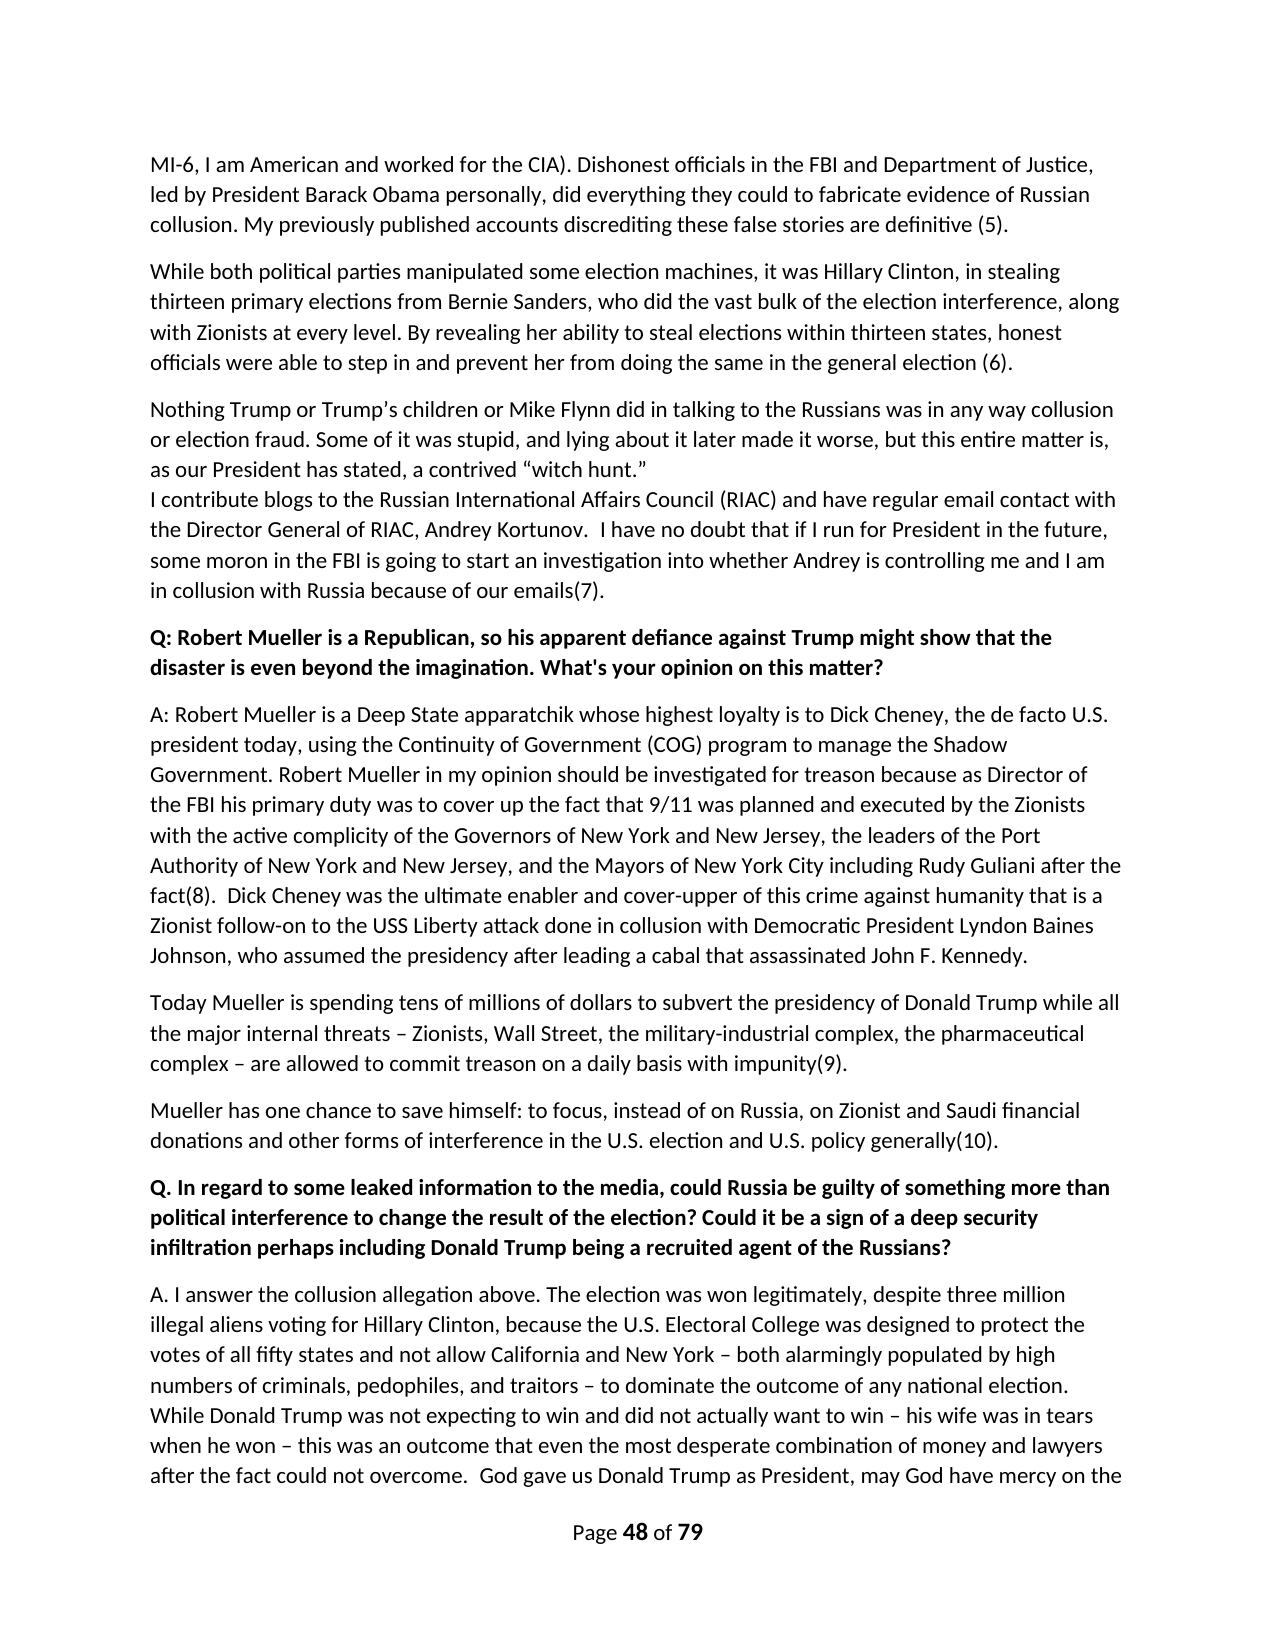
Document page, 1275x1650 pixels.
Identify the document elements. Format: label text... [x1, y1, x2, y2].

text Nothing Trump or Trump’s children or Mike Flynn did in talking to the Russians was in any way collusion or election fraud. Some of it was stupid, and lying about it later made it worse, but this entire matter is, as our President has stated, a contrived “witch hunt.” I contribute blogs to the Russian International Affairs Council (RIAC) and have regular email contact with the Director General of RIAC, Andrey Kortunov. I have no doubt that if I run for President in the future, some moron in the FBI is going to start an investigation into whether Andrey is controlling me and I am in collusion with Russia because of our emails(7). [150, 395, 1125, 604]
text Q. In regard to some leaked information to the media, could Russia be guilty of something more than political interference to change the result of the election? Could it be a sign of a deep security infiltration perhaps including Donald Trump being a recruited agent of the Russians? [150, 1173, 1125, 1261]
text Mueller has one chance to save himself: to focus, instead of on Russia, on Zionist and Saudi financial donations and other forms of interference in the U.S. election and U.S. policy generally(10). [150, 1096, 1125, 1154]
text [150, 150, 1125, 238]
text A: Robert Mueller is a Deep State apparatchik whose highest loyalty is to Dick Cheney, the de facto U.S. president today, using the Continuity of Government (COG) program to manage the Shadow Government. Robert Mueller in my opinion should be investigated for treason because as Director of the FBI his primary duty was to cover up the fact that 9/11 was planned and executed by the Zionists with the active complicity of the Governors of New York and New Jersey, the leaders of the Port Authority of New York and New Jersey, and the Mayors of New York City including Rudy Guliani after the fact(8). Dick Cheney was the ultimate enabler and cover-upper of this crime against humanity that is a Zionist follow-on to the USS Liberty attack done in collusion with Democratic President Lyndon Baines Johnson, who assumed the presidency after leading a cabal that assassinated John F. Kennedy. [150, 700, 1125, 970]
text Q: Robert Mueller is a Republican, so his apparent defiance against Trump might show that the disaster is even beyond the imagination. What's your opinion on this matter? [150, 623, 1125, 681]
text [150, 1280, 1125, 1489]
text While both political parties manipulated some election machines, it was Hillary Clinton, in stealing thirteen primary elections from Bernie Sanders, who did the vast bulk of the election interference, along with Zionists at every level. By revealing her ability to steal elections within thirteen states, honest officials were able to step in and prevent her from doing the same in the general election (6). [150, 257, 1125, 376]
text Today Mueller is spending tens of millions of dollars to subvert the presidency of Donald Trump while all the major internal threats – Zionists, Wall Street, the military-industrial complex, the pharmaceutical complex – are allowed to commit treason on a daily basis with impunity(9). [150, 988, 1125, 1077]
